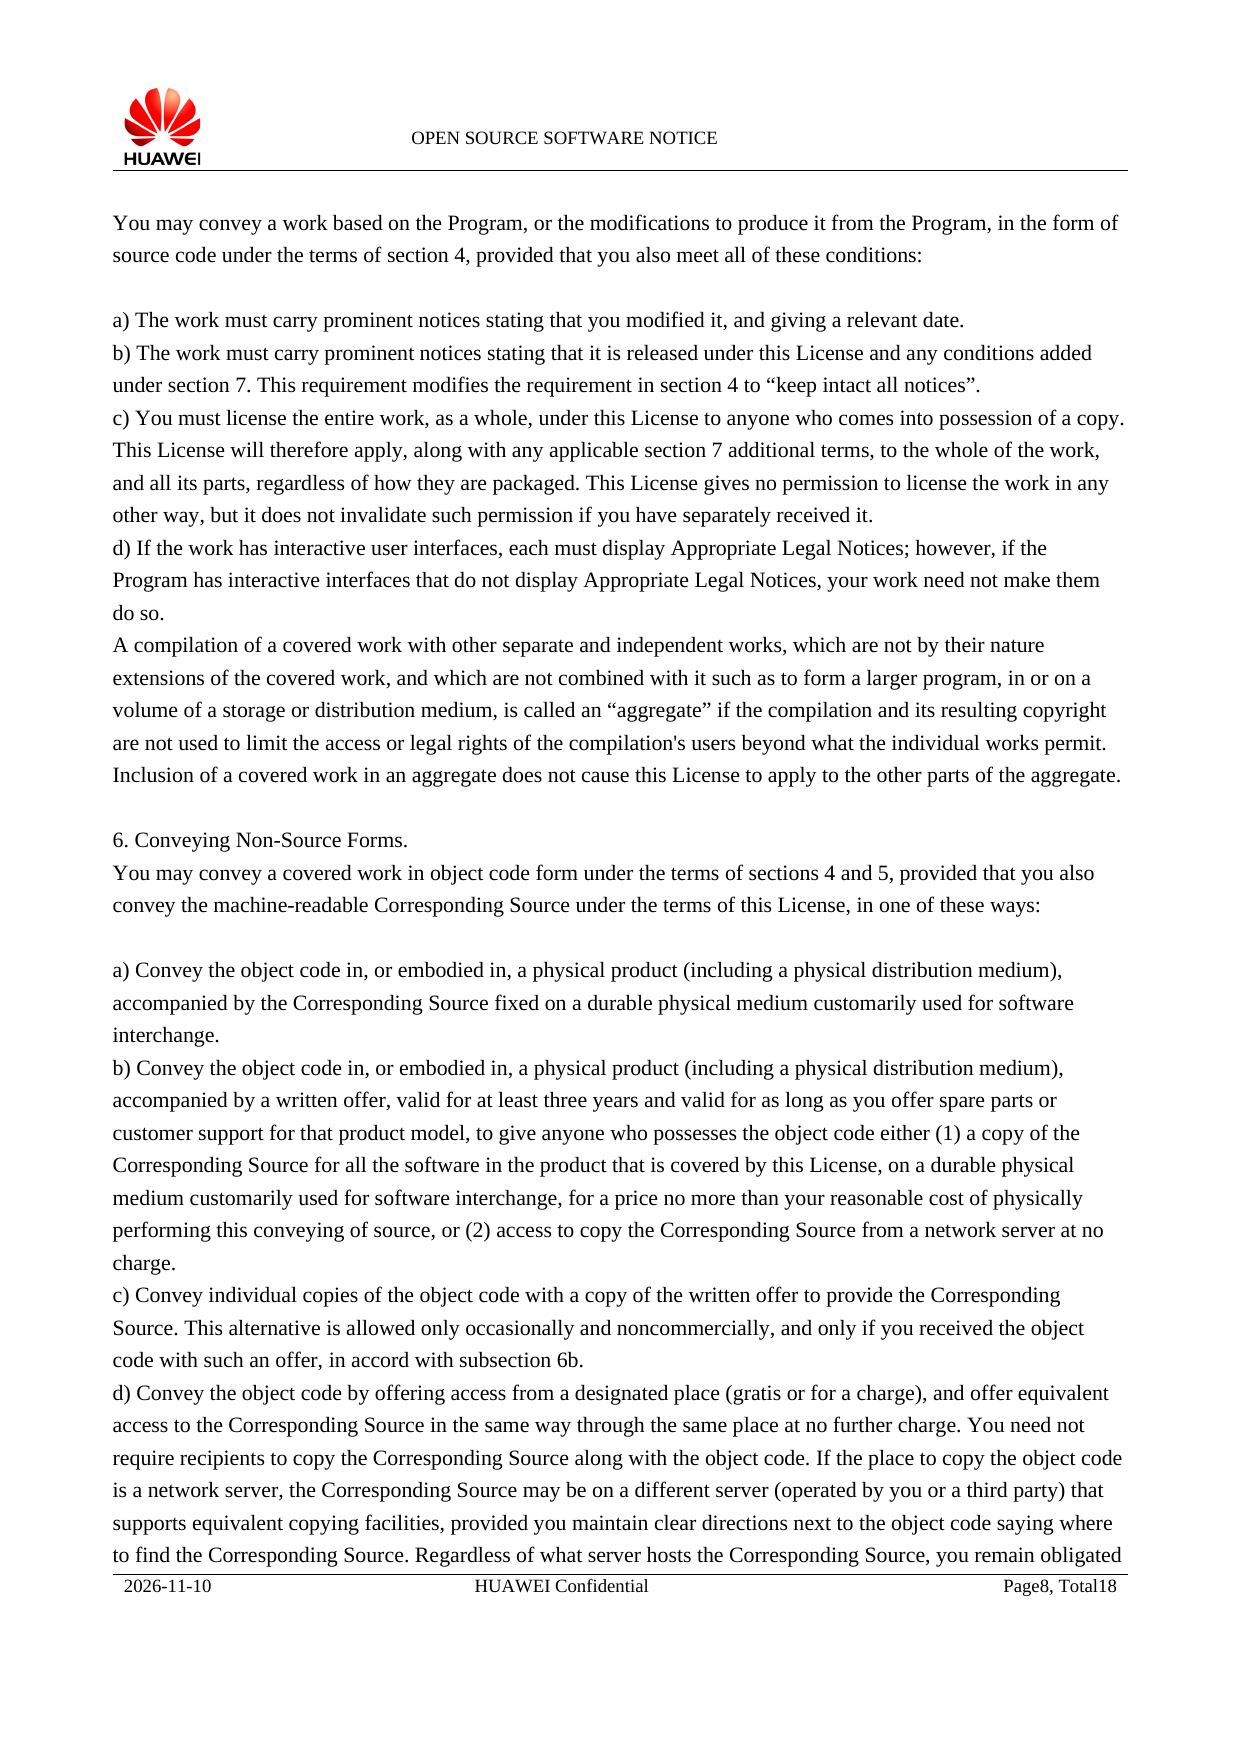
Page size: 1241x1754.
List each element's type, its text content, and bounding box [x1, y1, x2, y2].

picture [124, 88, 201, 165]
